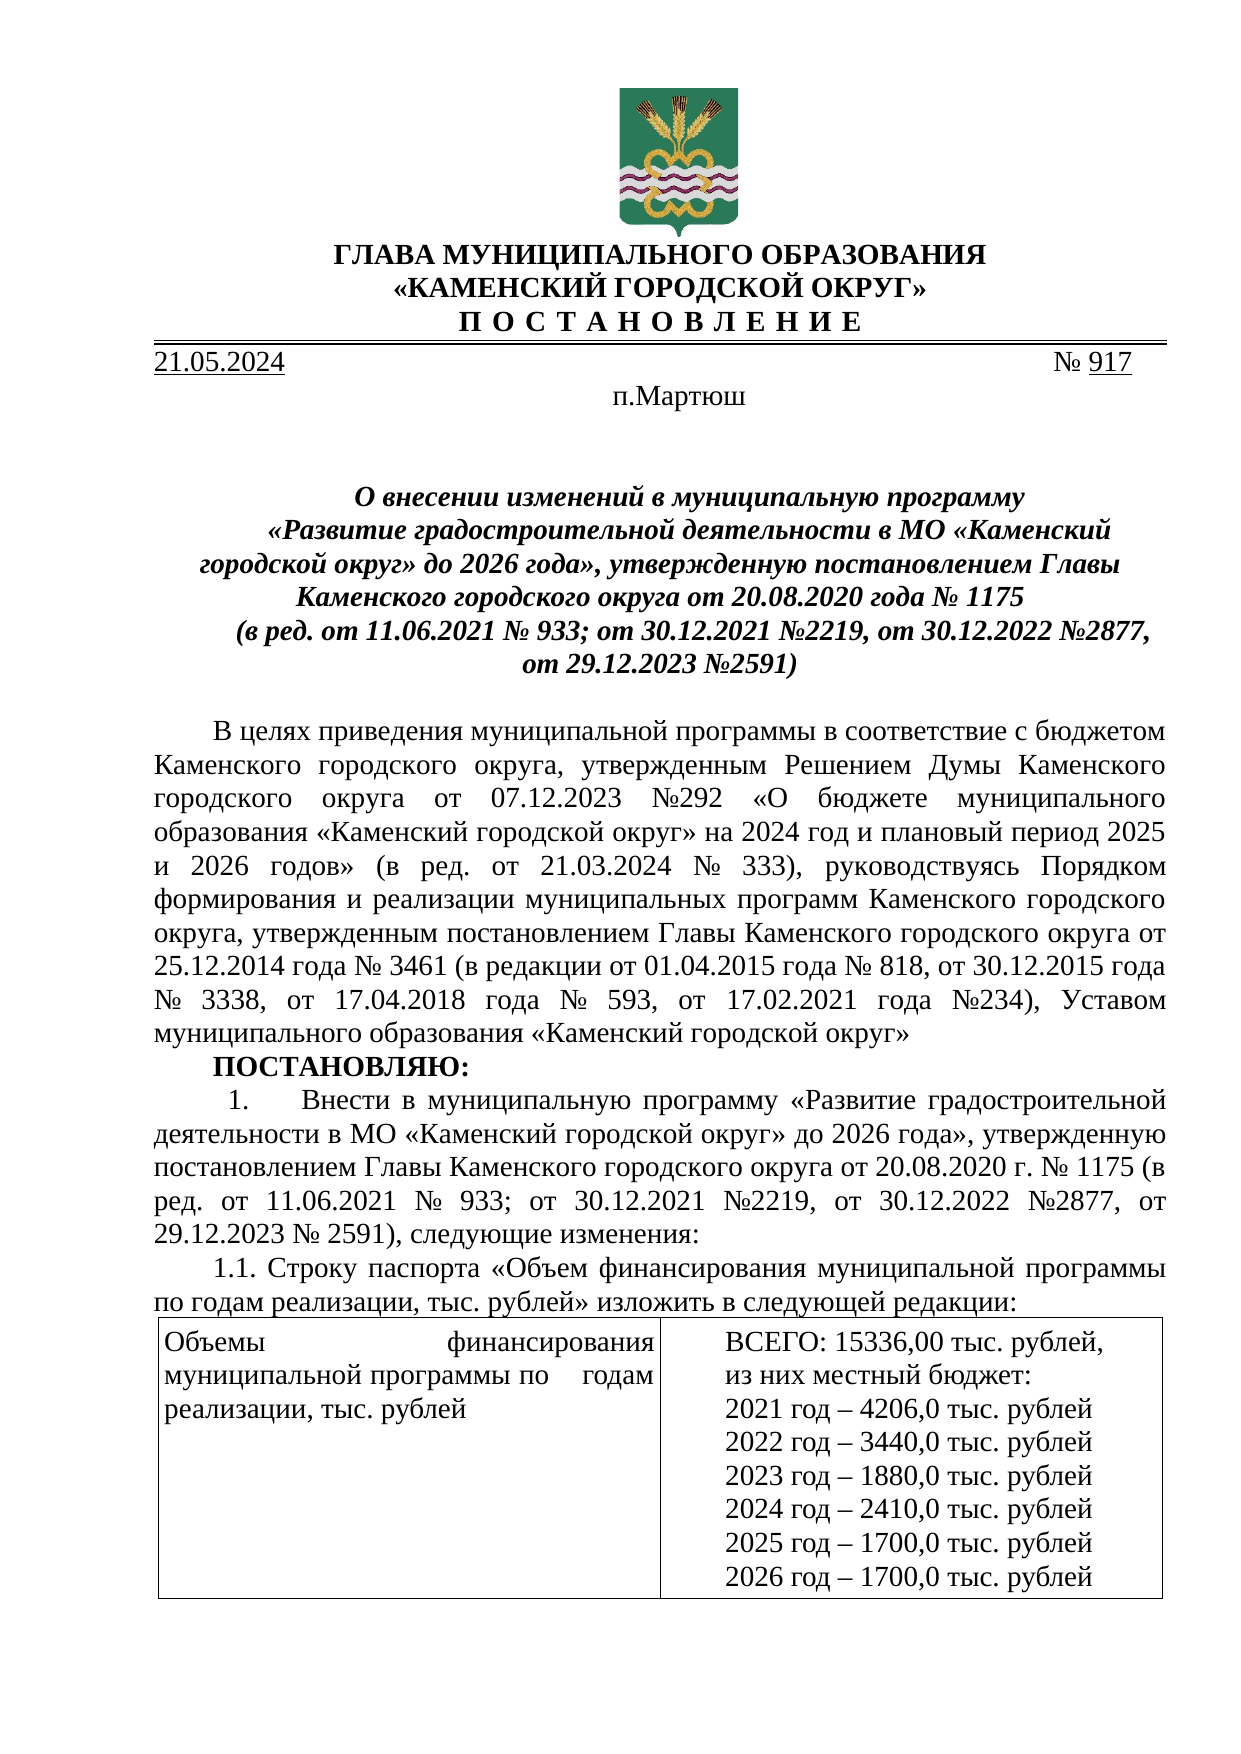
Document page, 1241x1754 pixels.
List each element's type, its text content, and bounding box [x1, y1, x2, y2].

table_header Объемы финансирования муниципальной программы по годам реализации, тыс. рублей [159, 1318, 660, 1598]
text «КАМЕНСКИЙ ГОРОДСКОЙ ОКРУГ» [153, 271, 1167, 304]
text В целях приведения муниципальной программы в соответствие с бюджетом Каменского городского округа, утвержденным Решением Думы Каменского городского округа от 07.12.2023 №292 «О бюджете муниципального образования «Каменский городской округ» на 2024 год и плановый период 2025 и 2026 годов» (в ред. от 21.03.2024 № 333), руководствуясь Порядком формирования и реализации муниципальных программ Каменского городского округа, утвержденным постановлением Главы Каменского городского округа от 25.12.2014 года № 3461 (в редакции от 01.04.2015 года № 818, от 30.12.2015 года № 3338, от 17.04.2018 года № 593, от 17.02.2021 года №234), Уставом муниципального образования «Каменский городской округ» [153, 713, 1167, 1049]
text 1. Внести в муниципальную программу «Развитие градостроительной деятельности в МО «Каменский городской округ» до 2026 года», утвержденную постановлением Главы Каменского городского округа от 20.08.2020 г. № 1175 (в ред. от 11.06.2021 № 933; от 30.12.2021 №2219, от 30.12.2022 №2877, от 29.12.2023 № 2591), следующие изменения: [153, 1082, 1167, 1250]
text О внесении изменений в муниципальную программу [153, 479, 1167, 512]
text (в ред. от 11.06.2021 № 933; от 30.12.2021 №2219, от 30.12.2022 №2877, от 29.12.2023 №2591) [153, 613, 1167, 680]
text ПОСТАНОВЛЯЮ: [153, 1049, 1167, 1082]
text п.Мартюш [191, 378, 1167, 412]
text 1.1. Строку паспорта «Объем финансирования муниципальной программы по годам реализации, тыс. рублей» изложить в следующей редакции: [153, 1250, 1167, 1317]
text «Развитие градостроительной деятельности в МО «Каменский городской округ» до 2026 года», утвержденную постановлением Главы Каменского городского округа от 20.08.2020 года № 1175 [153, 512, 1167, 613]
text ГЛАВА МУНИЦИПАЛЬНОГО ОБРАЗОВАНИЯ [153, 237, 1167, 271]
table_header ВСЕГО: 15336,00 тыс. рублей, из них местный бюджет: 2021 год – 4206,0 тыс. рублей 2022 год – 3440,0 тыс. рублей 2023 год – 1880,0 тыс. рублей 2024 год – 2410,0 тыс. рублей 2025 год – 1700,0 тыс. рублей 2026 год – 1700,0 тыс. рублей [661, 1318, 1162, 1598]
text 21.05.2024 № 917 [153, 344, 1167, 378]
text ПОСТАНОВЛЕНИЕ [153, 304, 1167, 344]
picture [619, 88, 739, 237]
